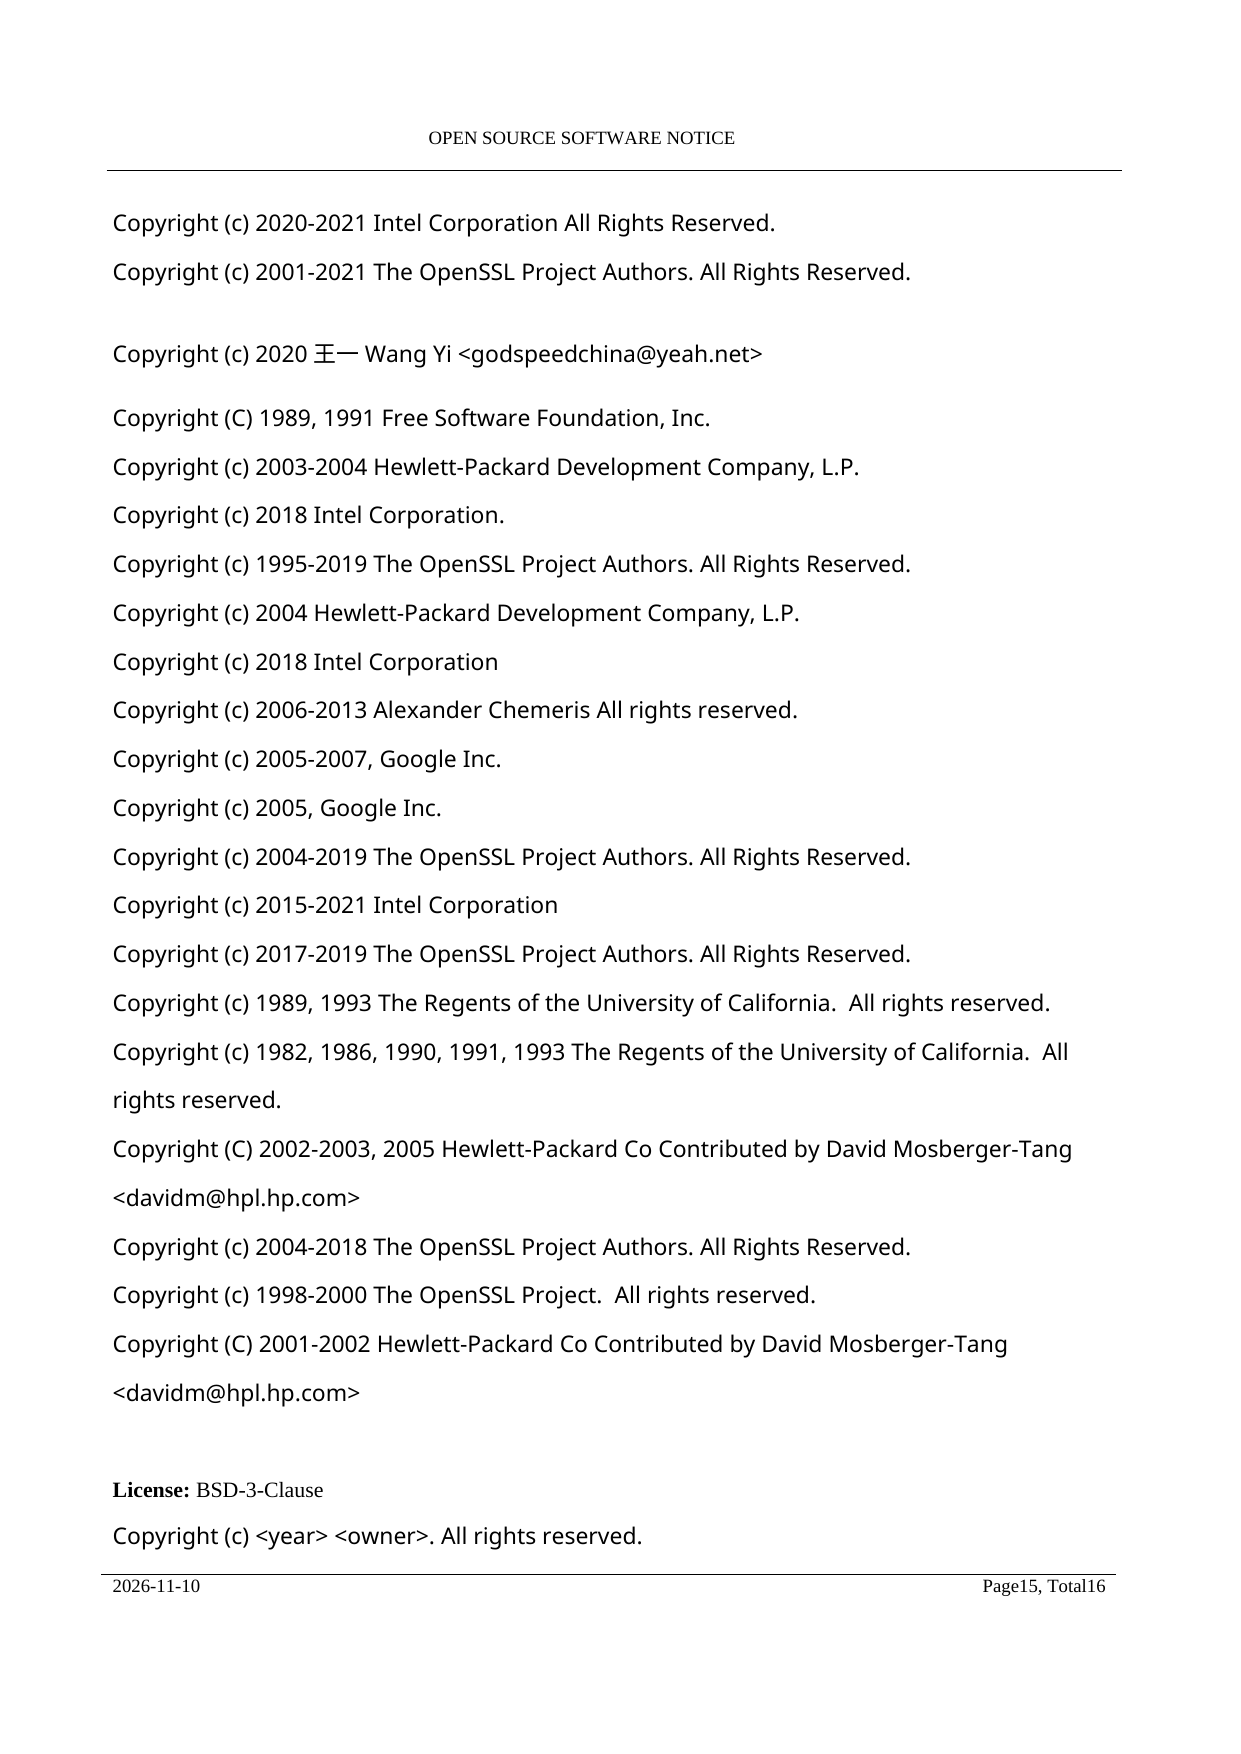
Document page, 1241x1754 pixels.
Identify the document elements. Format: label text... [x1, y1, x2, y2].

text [112, 206, 1128, 1458]
text Copyright (c) <year> <owner>. All rights reserved. [112, 1519, 1128, 1551]
text License: BSD-3-Clause [112, 1474, 1128, 1506]
